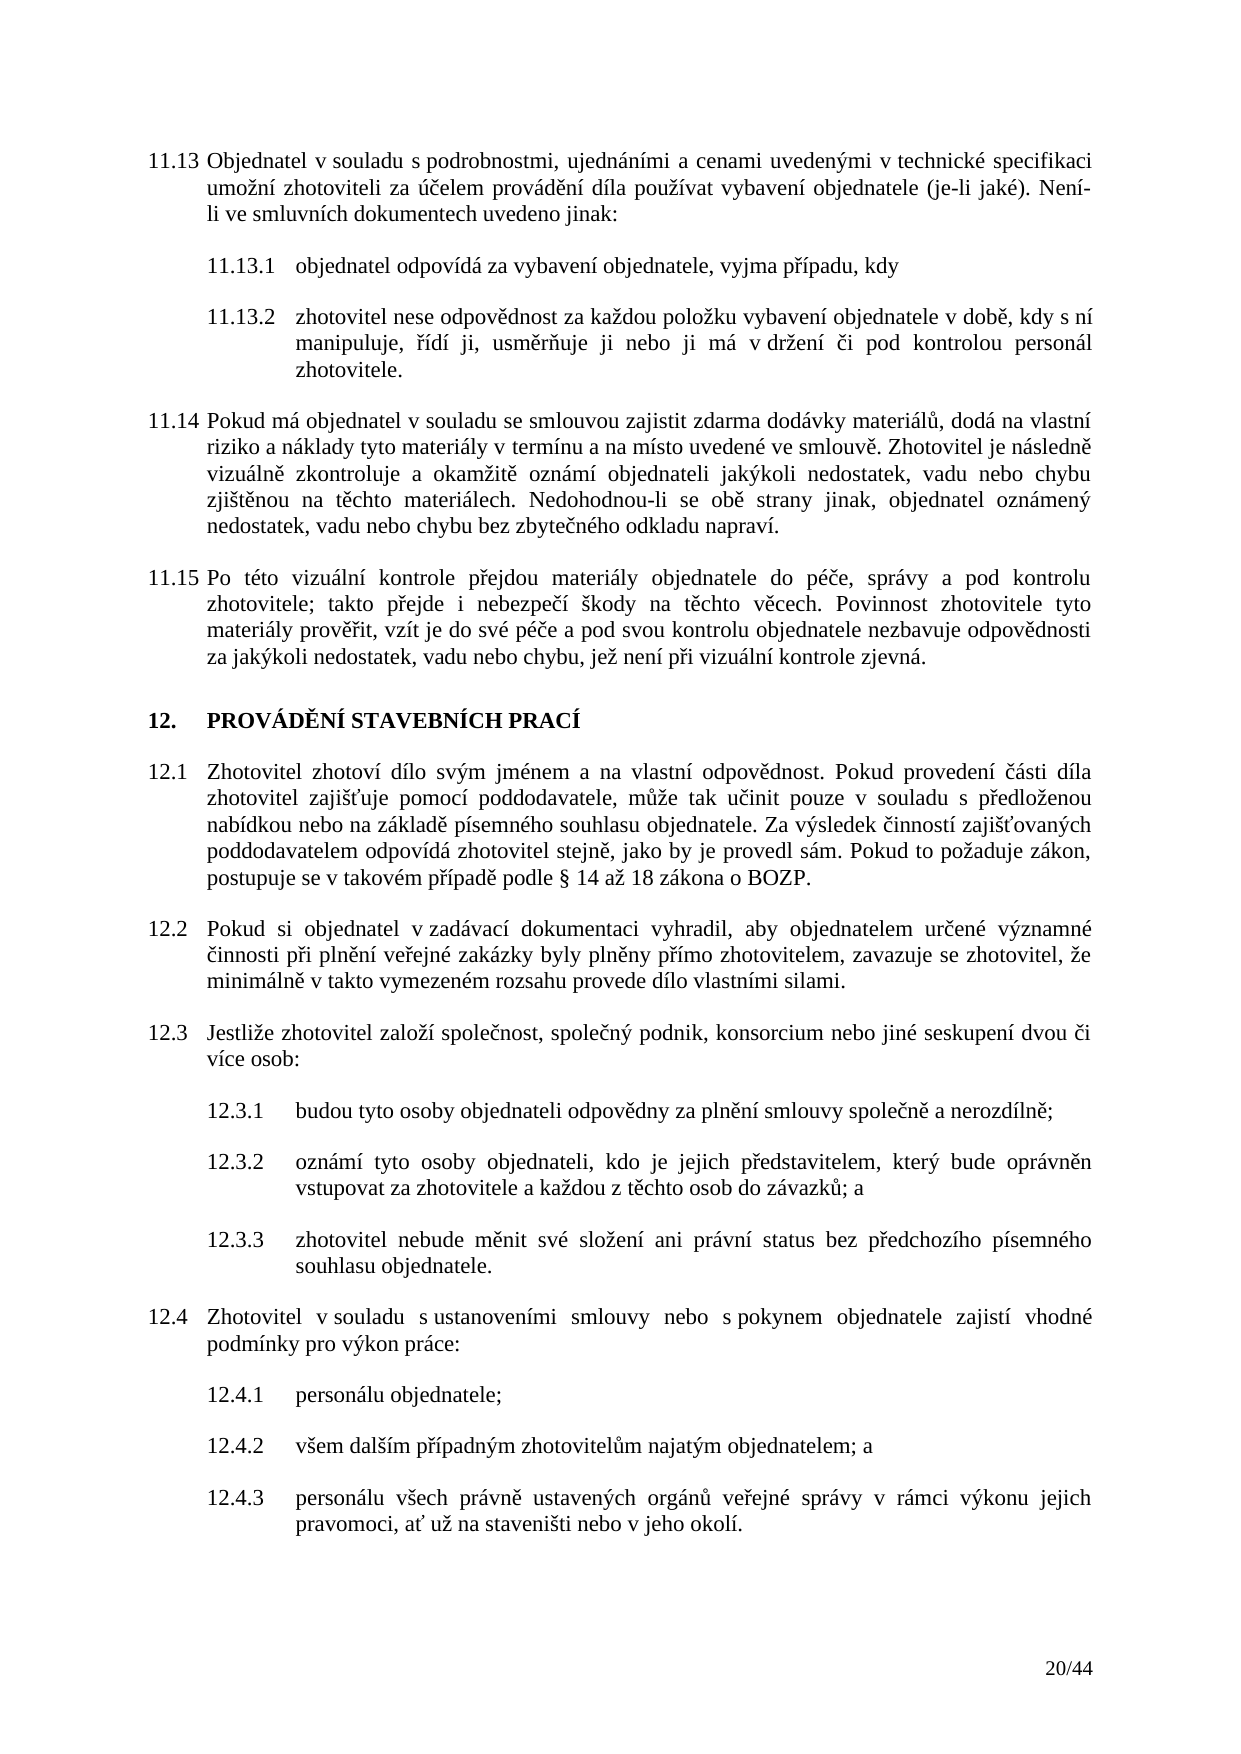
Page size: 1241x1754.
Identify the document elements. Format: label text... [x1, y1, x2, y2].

text oznámí tyto osoby objednateli, kdo je jejich představitelem, který bude oprávněn vstupovat za zhotovitele a každou z těchto osob do závazků; a [207, 1148, 1093, 1201]
text personálu objednatele; [207, 1381, 1093, 1407]
text zhotovitel nese odpovědnost za každou položku vybavení objednatele v době, kdy s ní manipuluje, řídí ji, usměrňuje ji nebo ji má v držení či pod kontrolou personál zhotovitele. [207, 303, 1093, 382]
text budou tyto osoby objednateli odpovědny za plnění smlouvy společně a nerozdílně; [207, 1097, 1093, 1123]
text Zhotovitel zhotoví dílo svým jménem a na vlastní odpovědnost. Pokud provedení části díla zhotovitel zajišťuje pomocí poddodavatele, může tak učinit pouze v souladu s předloženou nabídkou nebo na základě písemného souhlasu objednatele. Za výsledek činností zajišťovaných poddodavatelem odpovídá zhotovitel stejně, jako by je provedl sám. Pokud to požaduje zákon, postupuje se v takovém případě podle § 14 až 18 zákona o BOZP. [148, 758, 1093, 890]
text objednatel odpovídá za vybavení objednatele, vyjma případu, kdy [207, 252, 1093, 278]
text zhotovitel nebude měnit své složení ani právní status bez předchozího písemného souhlasu objednatele. [207, 1226, 1093, 1278]
text Jestliže zhotovitel založí společnost, společný podnik, konsorcium nebo jiné seskupení dvou či více osob: [148, 1019, 1093, 1072]
text Pokud si objednatel v zadávací dokumentaci vyhradil, aby objednatelem určené významné činnosti při plnění veřejné zakázky byly plněny přímo zhotovitelem, zavazuje se zhotovitel, že minimálně v takto vymezeném rozsahu provede dílo vlastními silami. [148, 915, 1093, 994]
text Objednatel v souladu s podrobnostmi, ujednáními a cenami uvedenými v technické specifikaci umožní zhotoviteli za účelem provádění díla používat vybavení objednatele (je-li jaké). Není-li ve smluvních dokumentech uvedeno jinak: [148, 148, 1093, 227]
text Provádění stavebních prací [148, 707, 1093, 733]
text Pokud má objednatel v souladu se smlouvou zajistit zdarma dodávky materiálů, dodá na vlastní riziko a náklady tyto materiály v termínu a na místo uvedené ve smlouvě. Zhotovitel je následně vizuálně zkontroluje a okamžitě oznámí objednateli jakýkoli nedostatek, vadu nebo chybu zjištěnou na těchto materiálech. Nedohodnou-li se obě strany jinak, objednatel oznámený nedostatek, vadu nebo chybu bez zbytečného odkladu napraví. [148, 407, 1093, 539]
text Po této vizuální kontrole přejdou materiály objednatele do péče, správy a pod kontrolu zhotovitele; takto přejde i nebezpečí škody na těchto věcech. Povinnost zhotovitele tyto materiály prověřit, vzít je do své péče a pod svou kontrolu objednatele nezbavuje odpovědnosti za jakýkoli nedostatek, vadu nebo chybu, jež není při vizuální kontrole zjevná. [148, 564, 1093, 669]
text všem dalším případným zhotovitelům najatým objednatelem; a [207, 1432, 1093, 1459]
text Zhotovitel v souladu s ustanoveními smlouvy nebo s pokynem objednatele zajistí vhodné podmínky pro výkon práce: [148, 1303, 1093, 1356]
text personálu všech právně ustavených orgánů veřejné správy v rámci výkonu jejich pravomoci, ať už na staveništi nebo v jeho okolí. [207, 1484, 1093, 1537]
